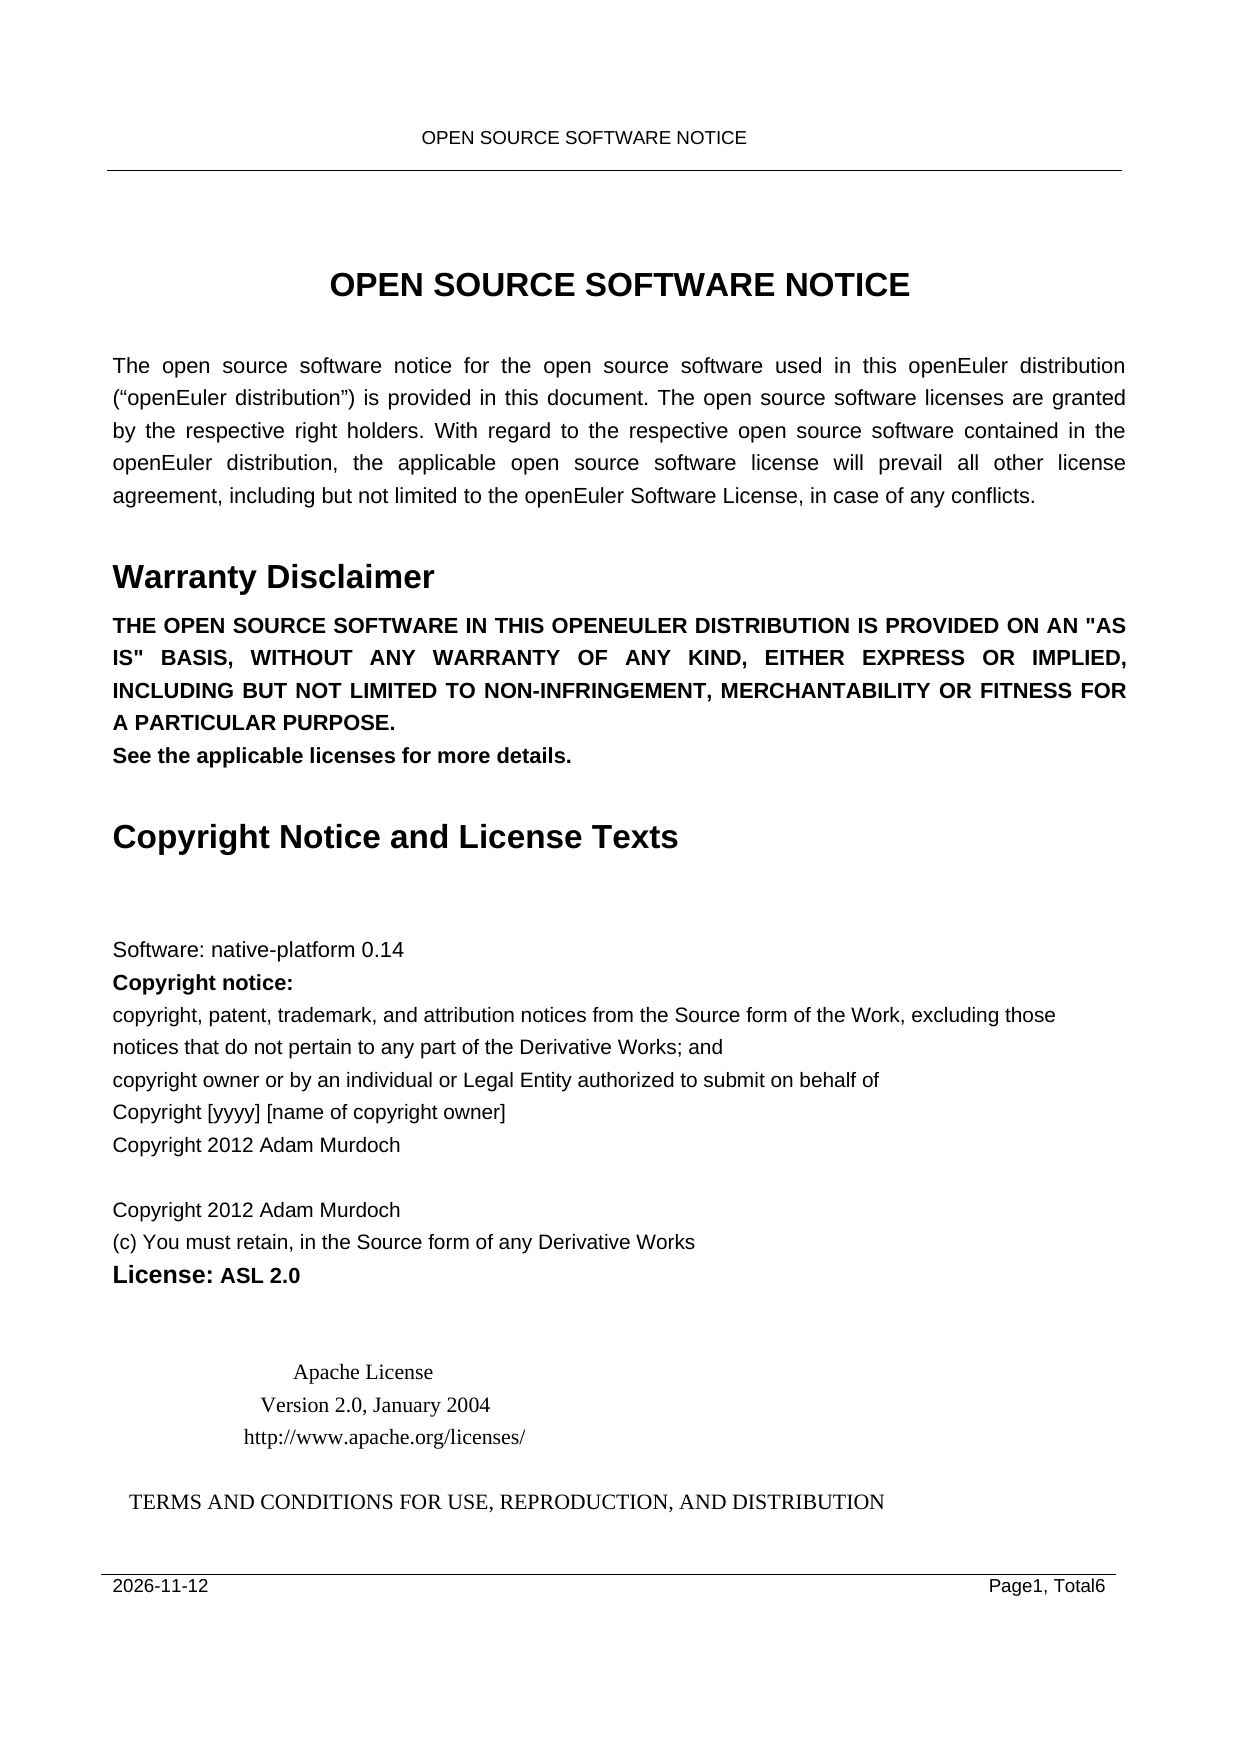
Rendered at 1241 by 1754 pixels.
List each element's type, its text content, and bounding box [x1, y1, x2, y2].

text (c) You must retain, in the Source form of any Derivative Works [112, 1226, 1128, 1258]
text The open source software notice for the open source software used in this openEuler distribution (“openEuler distribution”) is provided in this document. The open source software licenses are granted by the respective right holders. With regard to the respective open source software contained in the openEuler distribution, the applicable open source software license will prevail all other license agreement, including but not limited to the openEuler Software License, in case of any conflicts. [112, 349, 1128, 511]
text Warranty Disclaimer [112, 544, 1128, 609]
text copyright owner or by an individual or Legal Entity authorized to submit on behalf of [112, 1063, 1128, 1096]
text THE OPEN SOURCE SOFTWARE IN THIS OPENEULER DISTRIBUTION IS PROVIDED ON AN "AS IS" BASIS, WITHOUT ANY WARRANTY OF ANY KIND, EITHER EXPRESS OR IMPLIED, INCLUDING BUT NOT LIMITED TO NON-INFRINGEMENT, MERCHANTABILITY OR FITNESS FOR A PARTICULAR PURPOSE. See the applicable licenses for more details. [112, 609, 1128, 771]
text Copyright [yyyy] [name of copyright owner] [112, 1096, 1128, 1128]
text Copyright 2012 Adam Murdoch [112, 1128, 1128, 1193]
text OPEN SOURCE SOFTWARE NOTICE [112, 251, 1128, 316]
text Software: native-platform 0.14 [112, 933, 1128, 966]
text copyright, patent, trademark, and attribution notices from the Source form of the Work, excluding those notices that do not pertain to any part of the Derivative Works; and [112, 998, 1128, 1063]
text Copyright 2012 Adam Murdoch [112, 1193, 1128, 1226]
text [112, 1258, 1128, 1518]
text Copyright notice: [112, 966, 1128, 998]
text Copyright Notice and License Texts [112, 804, 1128, 869]
